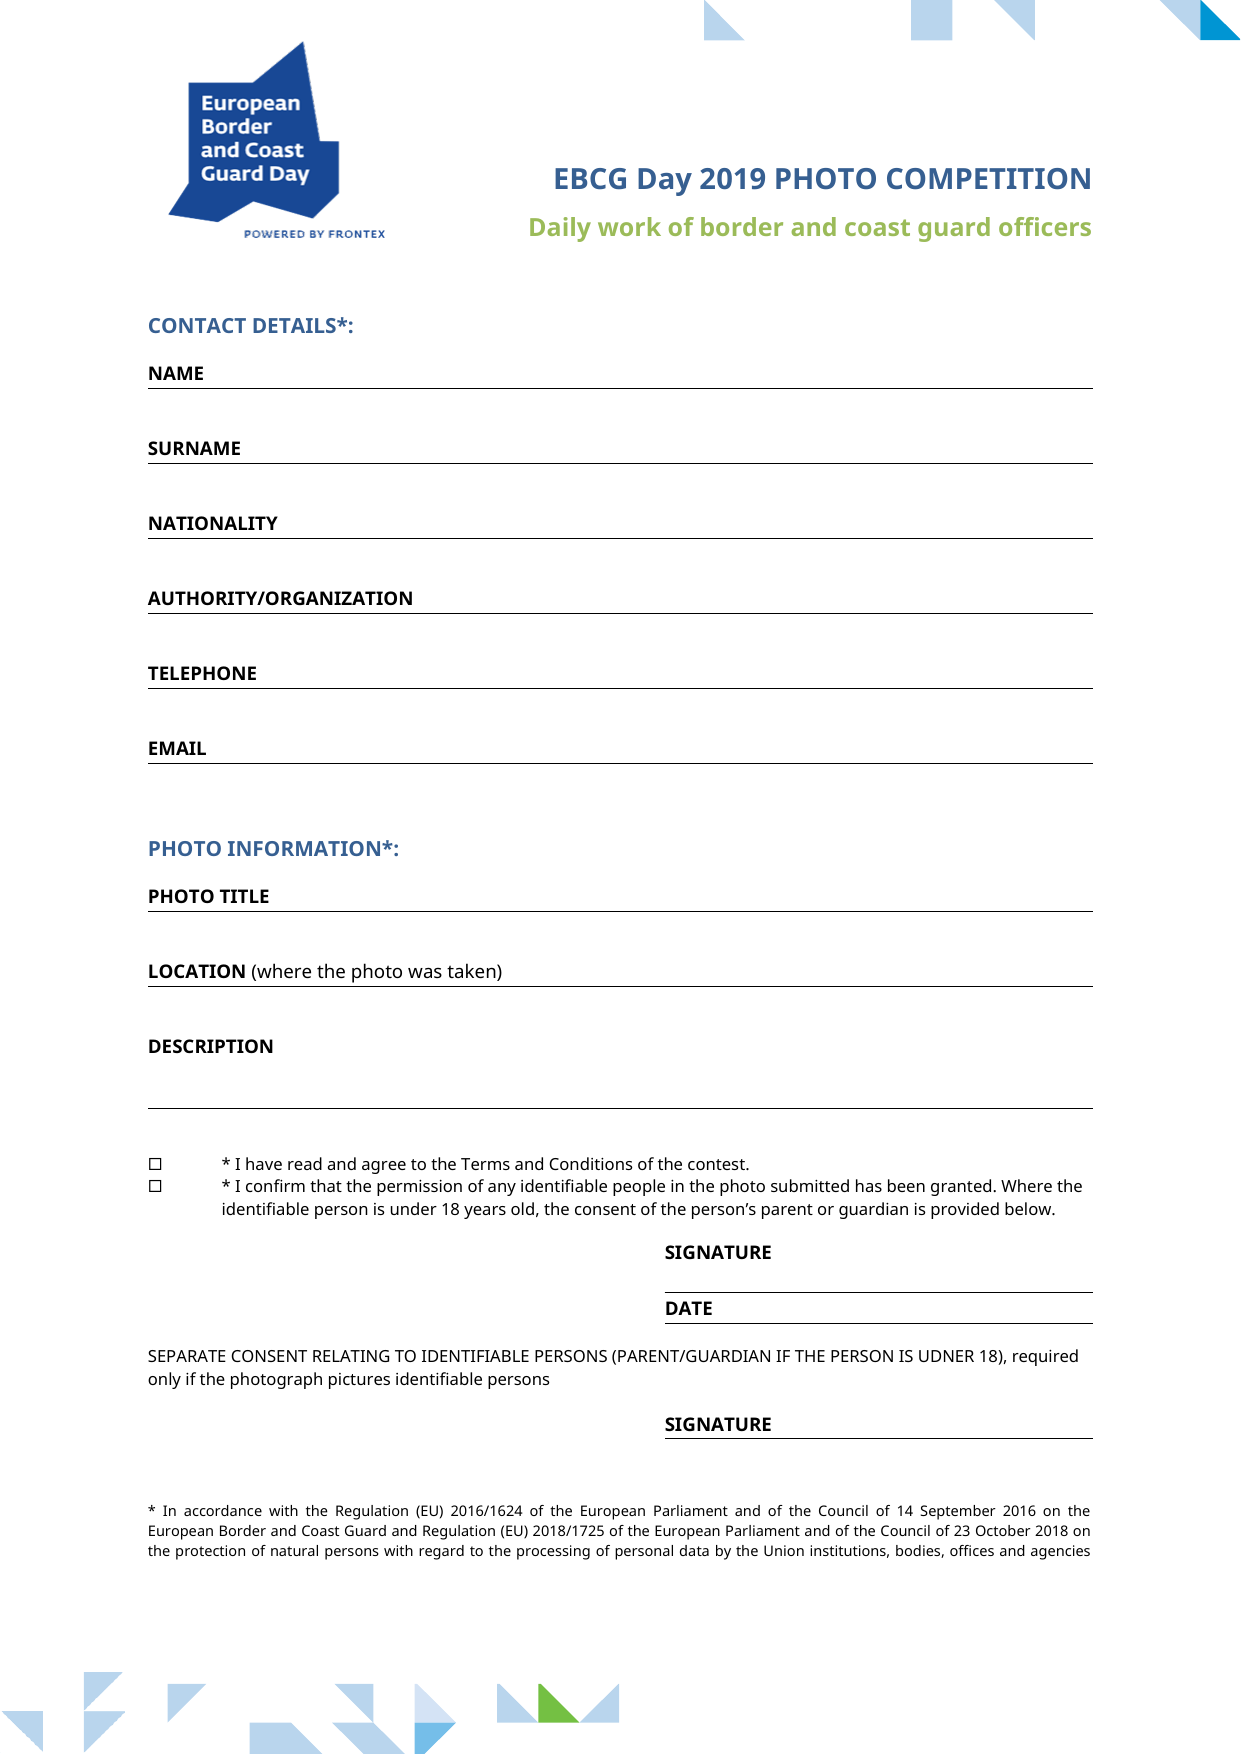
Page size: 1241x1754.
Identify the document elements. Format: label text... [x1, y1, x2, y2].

picture [0, 1711, 43, 1753]
text Daily work of border and coast guard officers [148, 210, 1093, 244]
text * I confirm that the permission of any identifiable people in the photo submitted has been granted. Where the identifiable person is under 18 years old, the consent of the person’s parent or guardian is provided below. [148, 1175, 1093, 1220]
text NAME [148, 361, 1093, 388]
text LOCATION (where the photo was taken) [148, 959, 1093, 986]
text CONTACT DETAILS*: [148, 311, 1093, 340]
text EMAIL [148, 736, 1093, 763]
picture [83, 1672, 125, 1753]
text NATIONALITY [148, 511, 1093, 538]
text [148, 1501, 1093, 1561]
text PHOTO TITLE [148, 884, 1093, 911]
text DESCRIPTION [148, 1034, 1093, 1059]
picture [166, 39, 387, 158]
text TELEPHONE [148, 661, 1093, 688]
title EBCG Day 2019 PHOTO COMPETITION [148, 158, 1093, 198]
text SIGNATURE [664, 1411, 1093, 1439]
text DATE [664, 1293, 1093, 1324]
text AUTHORITY/ORGANIZATION [148, 586, 1093, 613]
text * I have read and agree to the Terms and Conditions of the contest. [148, 1152, 1093, 1175]
text SURNAME [148, 436, 1093, 463]
picture [166, 198, 387, 210]
text SEPARATE CONSENT RELATING TO IDENTIFIABLE PERSONS (PARENT/GUARDIAN IF THE PERSON IS UDNER 18), required only if the photograph pictures identifiable persons [148, 1345, 1093, 1390]
text SIGNATURE [664, 1239, 1093, 1267]
text PHOTO INFORMATION*: [148, 834, 1093, 863]
